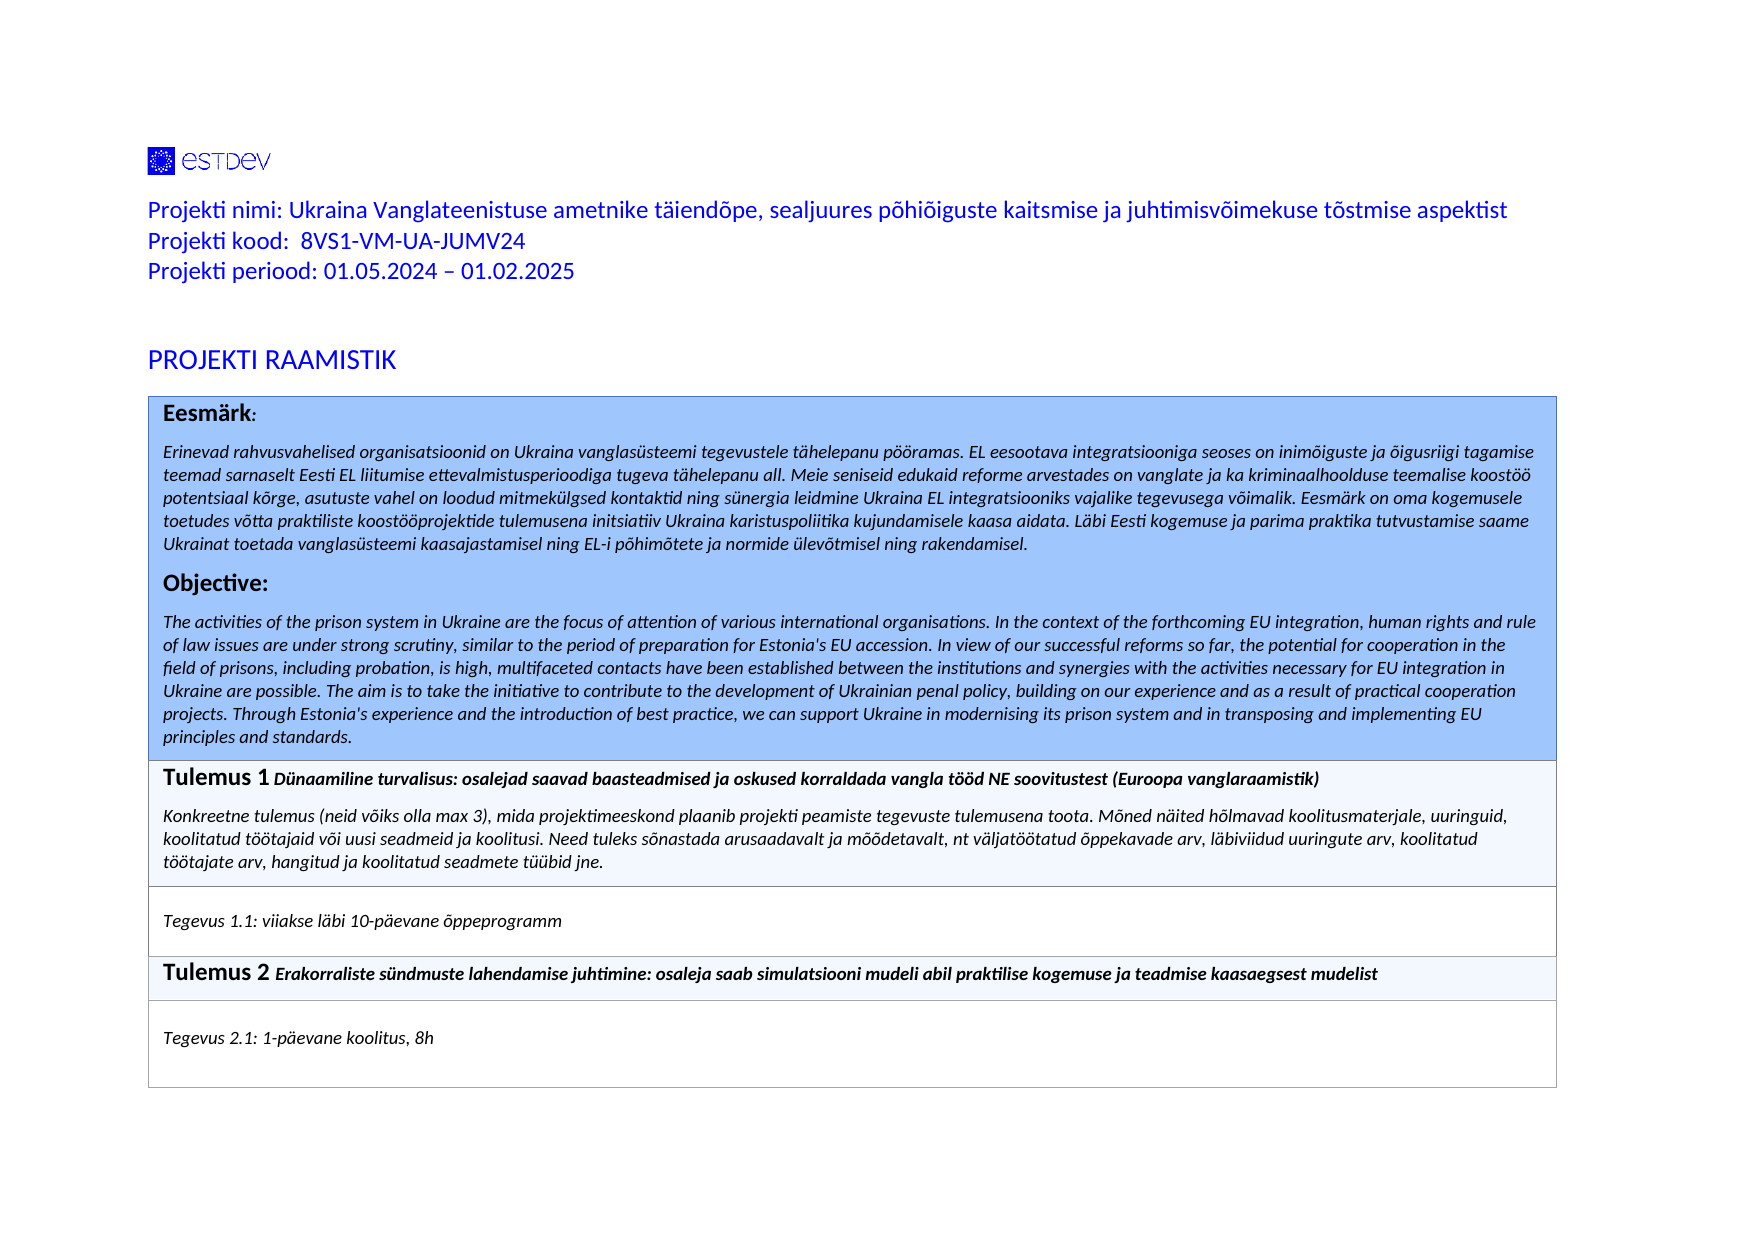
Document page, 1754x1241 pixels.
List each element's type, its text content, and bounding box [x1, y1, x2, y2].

table_cell Tulemus 2 Erakorraliste sündmuste lahendamise juhtimine: osaleja saab simulatsiooni mudeli abil praktilise kogemuse ja teadmise kaasaegsest mudelist [149, 957, 1556, 999]
table_cell Tegevus 1.1: viiakse läbi 10-päevane õppeprogramm [149, 887, 1556, 956]
text Projekti kood: 8VS1-VM-UA-JUMV24 [148, 225, 1606, 256]
text Projekti nimi: Ukraina Vanglateenistuse ametnike täiendõpe, sealjuures põhiõiguste kaitsmise ja juhtimisvõimekuse tõstmise aspektist [148, 194, 1606, 225]
picture [147, 147, 285, 175]
table_header Eesmärk: Erinevad rahvusvahelised organisatsioonid on Ukraina vanglasüsteemi tegevustele tähelepanu pööramas. EL eesootava integratsiooniga seoses on inimõiguste ja õigusriigi tagamise teemad sarnaselt Eesti EL liitumise ettevalmistusperioodiga tugeva tähelepanu all. Meie seniseid edukaid reforme arvestades on vanglate ja ka kriminaalhoolduse teemalise koostöö potentsiaal kõrge, asutuste vahel on loodud mitmekülgsed kontaktid ning sünergia leidmine Ukraina EL integratsiooniks vajalike tegevusega võimalik. Eesmärk on oma kogemusele toetudes võtta praktiliste koostööprojektide tulemusena initsiatiiv Ukraina karistuspoliitika kujundamisele kaasa aidata. Läbi Eesti kogemuse ja parima praktika tutvustamise saame Ukrainat toetada vanglasüsteemi kaasajastamisel ning EL-i põhimõtete ja normide ülevõtmisel ning rakendamisel. Objective: The activities of the prison system in Ukraine are the focus of attention of various international organisations. In the context of the forthcoming EU integration, human rights and rule of law issues are under strong scrutiny, similar to the period of preparation for Estonia's EU accession. In view of our successful reforms so far, the potential for cooperation in the field of prisons, including probation, is high, multifaceted contacts have been established between the institutions and synergies with the activities necessary for EU integration in Ukraine are possible. The aim is to take the initiative to contribute to the development of Ukrainian penal policy, building on our experience and as a result of practical cooperation projects. Through Estonia's experience and the introduction of best practice, we can support Ukraine in modernising its prison system and in transposing and implementing EU principles and standards. [149, 397, 1556, 760]
text PROJEKTI RAAMISTIK [148, 341, 1606, 377]
text Projekti periood: 01.05.2024 – 01.02.2025 [148, 256, 1606, 286]
table_cell Tulemus 1 Dünaamiline turvalisus: osalejad saavad baasteadmised ja oskused korraldada vangla tööd NE soovitustest (Euroopa vanglaraamistik) Konkreetne tulemus (neid võiks olla max 3), mida projektimeeskond plaanib projekti peamiste tegevuste tulemusena toota. Mõned näited hõlmavad koolitusmaterjale, uuringuid, koolitatud töötajaid või uusi seadmeid ja koolitusi. Need tuleks sõnastada arusaadavalt ja mõõdetavalt, nt väljatöötatud õppekavade arv, läbiviidud uuringute arv, koolitatud töötajate arv, hangitud ja koolitatud seadmete tüübid jne. [149, 761, 1556, 886]
table_cell Tegevus 2.1: 1-päevane koolitus, 8h [149, 1001, 1556, 1087]
